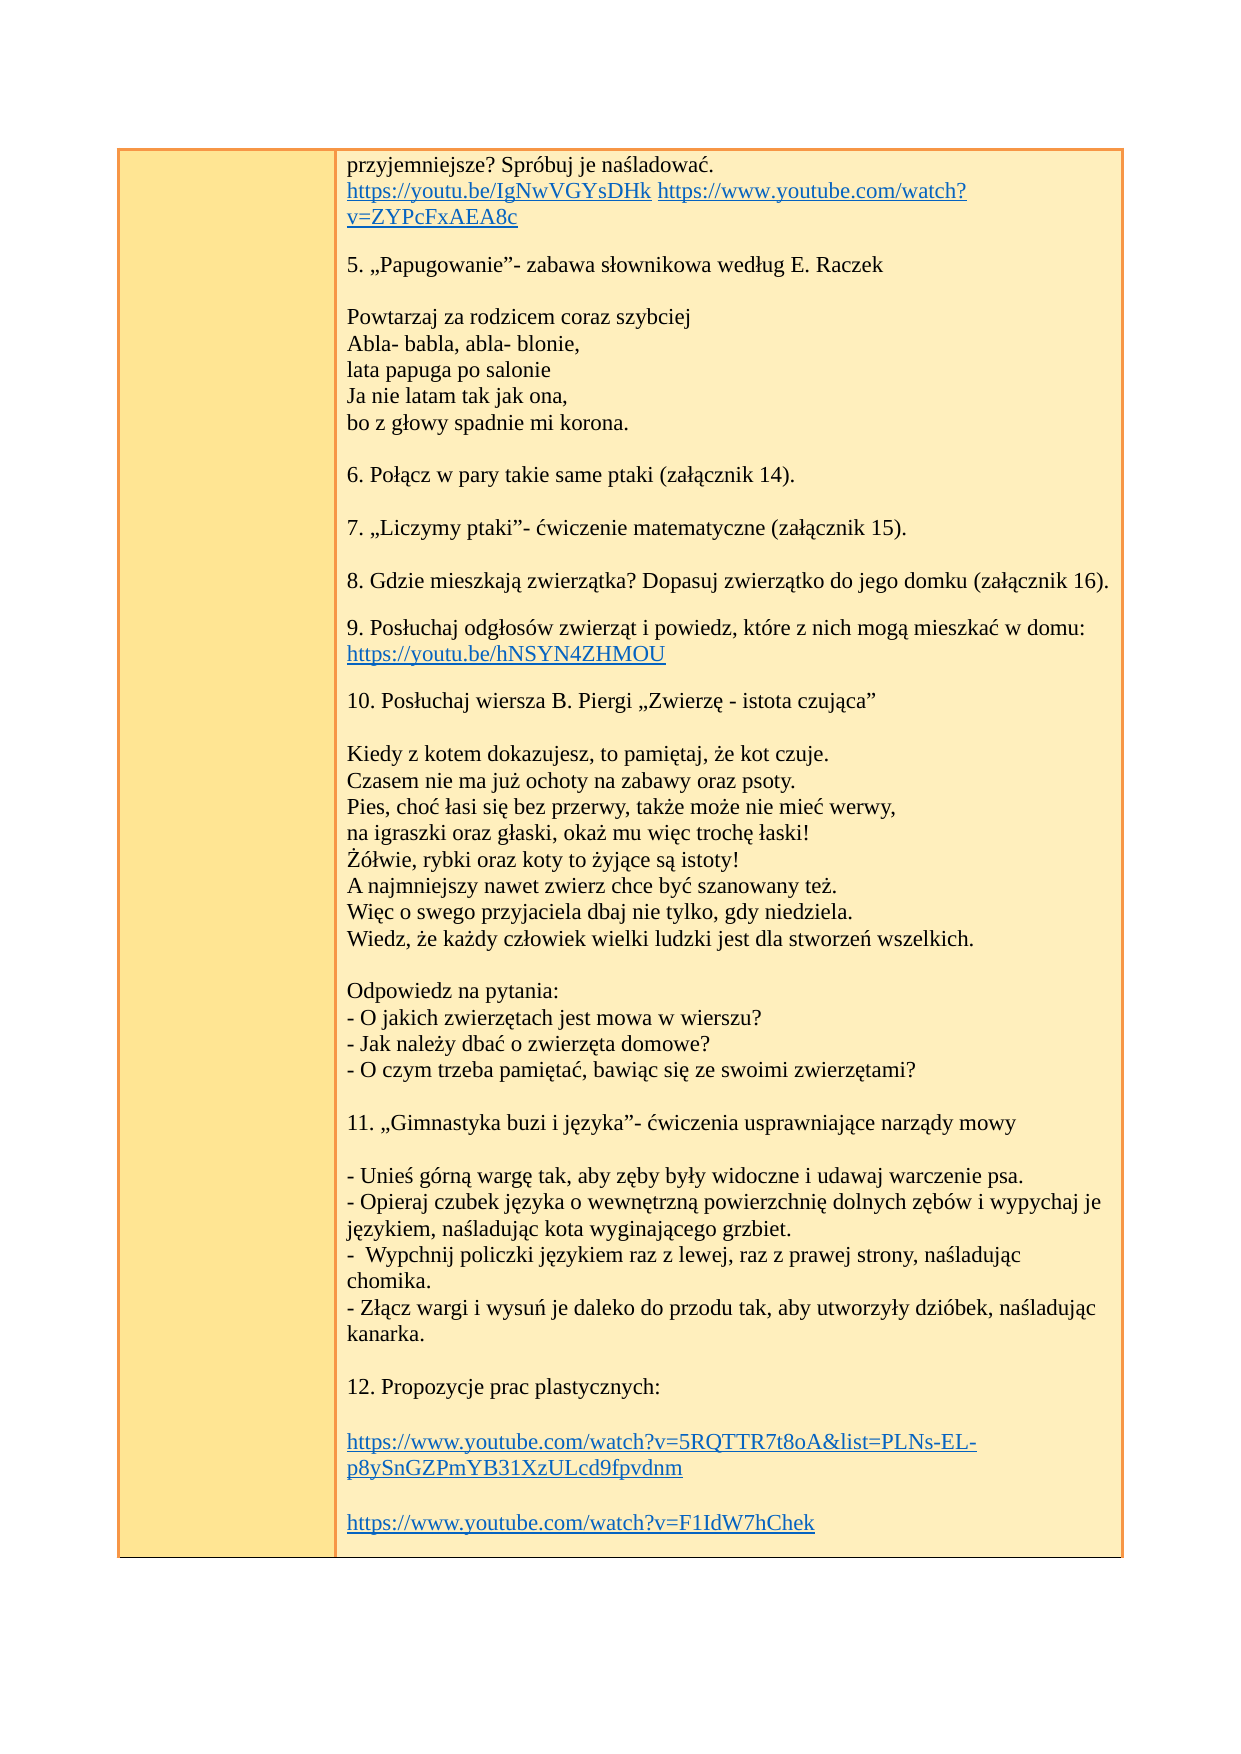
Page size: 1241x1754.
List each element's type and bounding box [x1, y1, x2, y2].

table_cell [337, 151, 1121, 1557]
table_cell [120, 151, 334, 1557]
